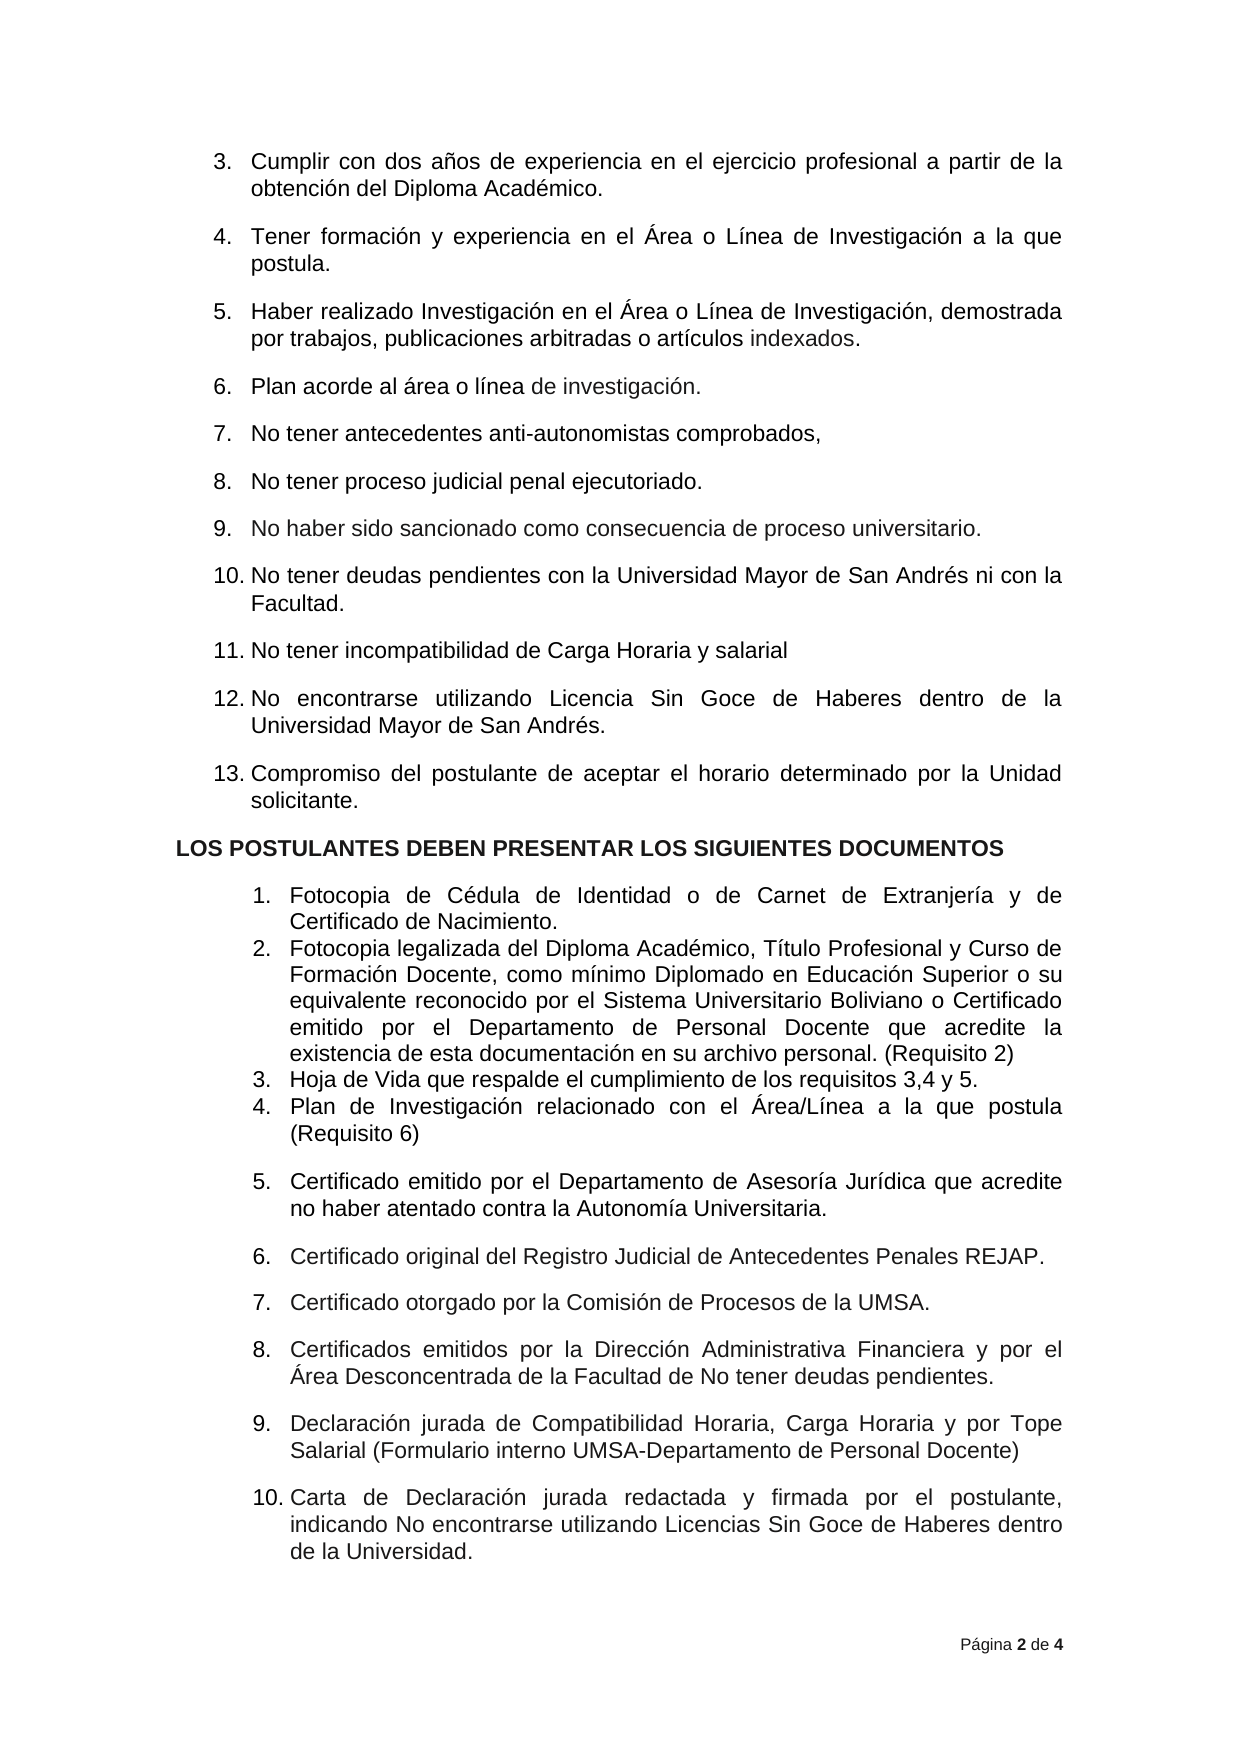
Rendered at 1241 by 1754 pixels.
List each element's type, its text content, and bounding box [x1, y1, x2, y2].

list No haber sido sancionado como consecuencia de proceso universitario. [213, 515, 1063, 542]
list Plan acorde al área o línea de investigación. [213, 373, 1063, 399]
list Certificado otorgado por la Comisión de Procesos de la UMSA. [252, 1289, 1063, 1316]
list Certificados emitidos por la Dirección Administrativa Financiera y por el Área Desconcentrada de la Facultad de No tener deudas pendientes. [252, 1336, 1063, 1389]
list No tener proceso judicial penal ejecutoriado. [213, 468, 1063, 494]
list Certificado emitido por el Departamento de Asesoría Jurídica que acredite no haber atentado contra la Autonomía Universitaria. [252, 1168, 1063, 1221]
list Fotocopia de Cédula de Identidad o de Carnet de Extranjería y de Certificado de Nacimiento. [252, 882, 1063, 934]
list Carta de Declaración jurada redactada y firmada por el postulante, indicando No encontrarse utilizando Licencias Sin Goce de Haberes dentro de la Universidad. [252, 1483, 1063, 1564]
text LOS POSTULANTES DEBEN PRESENTAR LOS SIGUIENTES DOCUMENTOS [176, 835, 1063, 861]
list Cumplir con dos años de experiencia en el ejercicio profesional a partir de la obtención del Diploma Académico. [213, 148, 1063, 201]
list No tener antecedentes anti-autonomistas comprobados, [213, 420, 1063, 447]
list Declaración jurada de Compatibilidad Horaria, Carga Horaria y por Tope Salarial (Formulario interno UMSA-Departamento de Personal Docente) [252, 1410, 1063, 1463]
list No tener incompatibilidad de Carga Horaria y salarial [213, 637, 1063, 663]
list No encontrarse utilizando Licencia Sin Goce de Haberes dentro de la Universidad Mayor de San Andrés. [213, 685, 1063, 738]
list Certificado original del Registro Judicial de Antecedentes Penales REJAP. [252, 1243, 1063, 1269]
list Haber realizado Investigación en el Área o Línea de Investigación, demostrada por trabajos, publicaciones arbitradas o artículos indexados. [213, 298, 1063, 351]
list Hoja de Vida que respalde el cumplimiento de los requisitos 3,4 y 5. [252, 1066, 1063, 1093]
list Tener formación y experiencia en el Área o Línea de Investigación a la que postula. [213, 223, 1063, 276]
list Compromiso del postulante de aceptar el horario determinado por la Unidad solicitante. [213, 760, 1063, 813]
list No tener deudas pendientes con la Universidad Mayor de San Andrés ni con la Facultad. [213, 562, 1063, 616]
list Fotocopia legalizada del Diploma Académico, Título Profesional y Curso de Formación Docente, como mínimo Diplomado en Educación Superior o su equivalente reconocido por el Sistema Universitario Boliviano o Certificado emitido por el Departamento de Personal Docente que acredite la existencia de esta documentación en su archivo personal. (Requisito 2) [252, 934, 1063, 1066]
list Plan de Investigación relacionado con el Área/Línea a la que postula (Requisito 6) [252, 1093, 1063, 1146]
